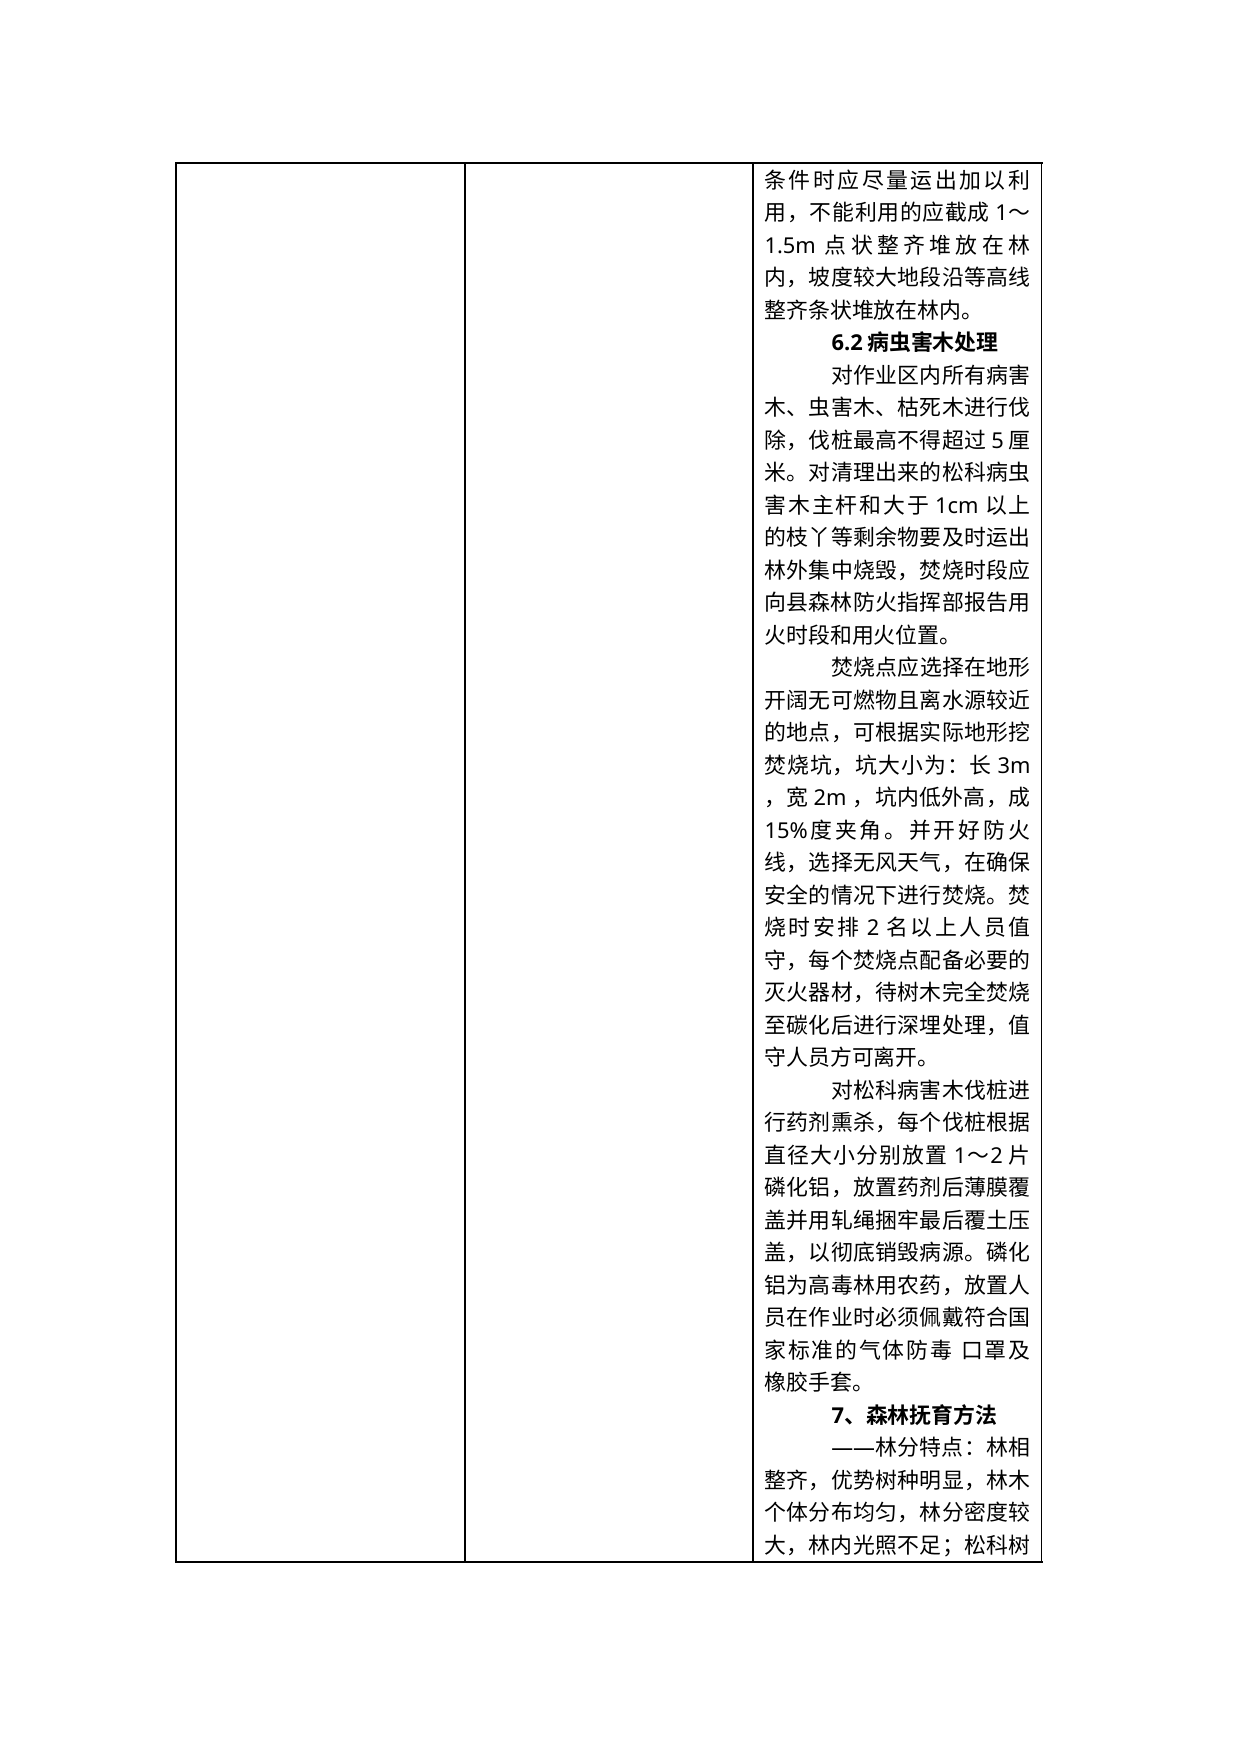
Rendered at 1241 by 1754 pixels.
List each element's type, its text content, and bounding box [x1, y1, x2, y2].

table_cell 1 [177, 164, 464, 1561]
table_cell [466, 164, 752, 1561]
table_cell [754, 164, 1041, 1561]
